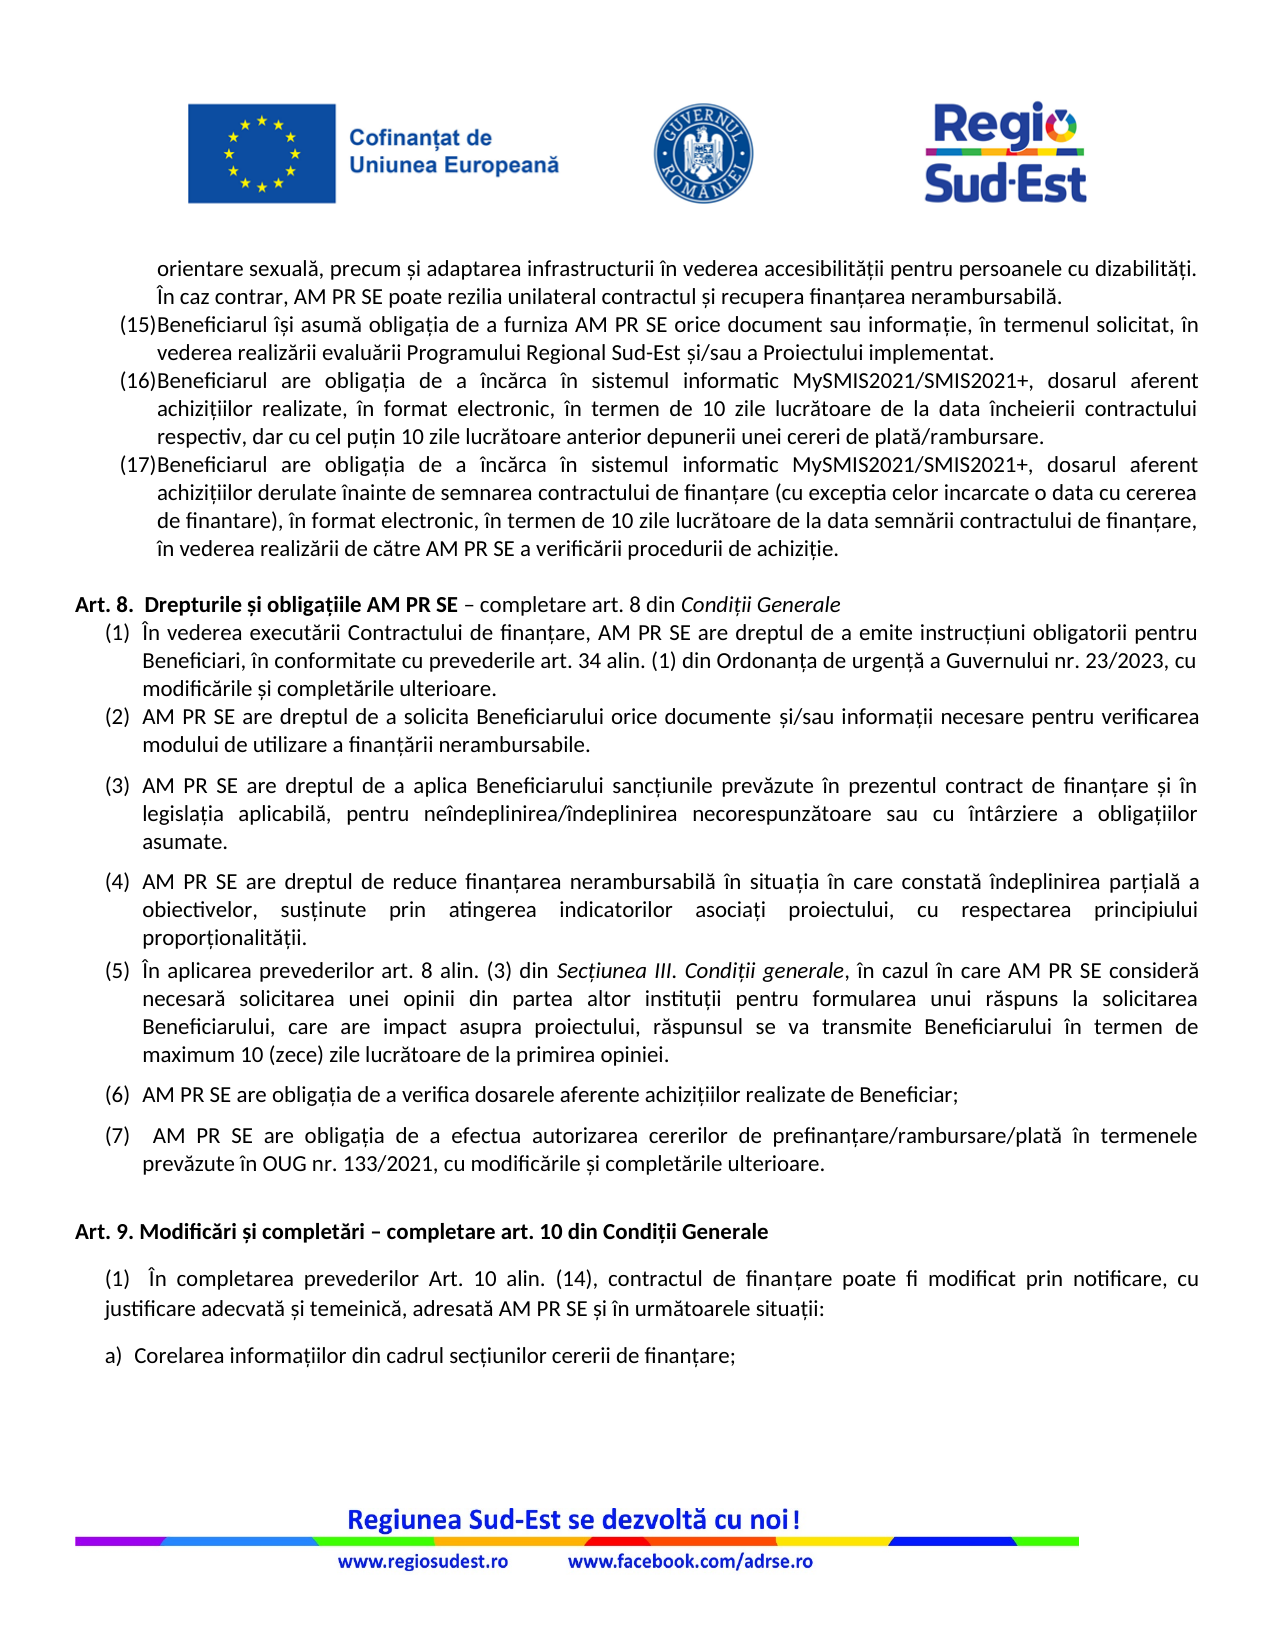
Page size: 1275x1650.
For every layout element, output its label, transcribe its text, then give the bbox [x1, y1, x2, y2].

list În aplicarea prevederilor art. 8 alin. (3) din Secțiunea III. Condiții generale, în cazul în care AM PR SE consideră necesară solicitarea unei opinii din partea altor instituții pentru formularea unui răspuns la solicitarea Beneficiarului, care are impact asupra proiectului, răspunsul se va transmite Beneficiarului în termen de maximum 10 (zece) zile lucrătoare de la primirea opiniei. [104, 956, 1200, 1068]
list Beneficiarul are obligația de a încărca în sistemul informatic MySMIS2021/SMIS2021+, dosarul aferent achizițiilor derulate înainte de semnarea contractului de finanțare (cu exceptia celor incarcate o data cu cererea de finantare), în format electronic, în termen de 10 zile lucrătoare de la data semnării contractului de finanțare, în vederea realizării de către AM PR SE a verificării procedurii de achiziție. [119, 450, 1200, 562]
picture [75, 1508, 1079, 1577]
text Art. 9. Modificări și completări – completare art. 10 din Condiții Generale [75, 1217, 1200, 1245]
list În vederea executării Contractului de finanțare, AM PR SE are dreptul de a emite instrucțiuni obligatorii pentru Beneficiari, în conformitate cu prevederile art. 34 alin. (1) din Ordonanța de urgență a Guvernului nr. 23/2023, cu modificările și completările ulterioare. [104, 618, 1200, 702]
picture [155, 73, 1120, 226]
text (1) În completarea prevederilor Art. 10 alin. (14), contractul de finanţare poate fi modificat prin notificare, cu justificare adecvată şi temeinică, adresată AM PR SE și în următoarele situații: [104, 1264, 1200, 1322]
list AM PR SE are dreptul de reduce finanțarea nerambursabilă în situaţia în care constată îndeplinirea parţială a obiectivelor, susținute prin atingerea indicatorilor asociați proiectului, cu respectarea principiului proporționalității. [104, 867, 1200, 952]
list AM PR SE are obligația de a verifica dosarele aferente achizițiilor realizate de Beneficiar; [104, 1080, 1200, 1108]
list Beneficiarul are obligaţia de a încărca în sistemul informatic MySMIS2021/SMIS2021+, dosarul aferent achiziţiilor realizate, în format electronic, în termen de 10 zile lucrătoare de la data încheierii contractului respectiv, dar cu cel puțin 10 zile lucrătoare anterior depunerii unei cereri de plată/rambursare. [119, 366, 1200, 450]
text Art. 8. Drepturile şi obligaţiile AM PR SE – completare art. 8 din Condiții Generale [75, 590, 1200, 618]
list AM PR SE are dreptul de a solicita Beneficiarului orice documente şi/sau informaţii necesare pentru verificarea modului de utilizare a finanţării nerambursabile. [104, 702, 1200, 758]
text a) Corelarea informațiilor din cadrul secțiunilor cererii de finanțare; [104, 1341, 1200, 1369]
list Beneficiarul îşi asumă obligaţia de a furniza AM PR SE orice document sau informaţie, în termenul solicitat, în vederea realizării evaluării Programului Regional Sud-Est şi/sau a Proiectului implementat. [119, 310, 1200, 366]
list AM PR SE are dreptul de a aplica Beneficiarului sancțiunile prevăzute în prezentul contract de finanțare și în legislația aplicabilă, pentru neîndeplinirea/îndeplinirea necorespunzătoare sau cu întârziere a obligațiilor asumate. [104, 771, 1200, 855]
list AM PR SE are obligația de a efectua autorizarea cererilor de prefinanțare/rambursare/plată în termenele prevăzute în OUG nr. 133/2021, cu modificările și completările ulterioare. [104, 1121, 1200, 1177]
